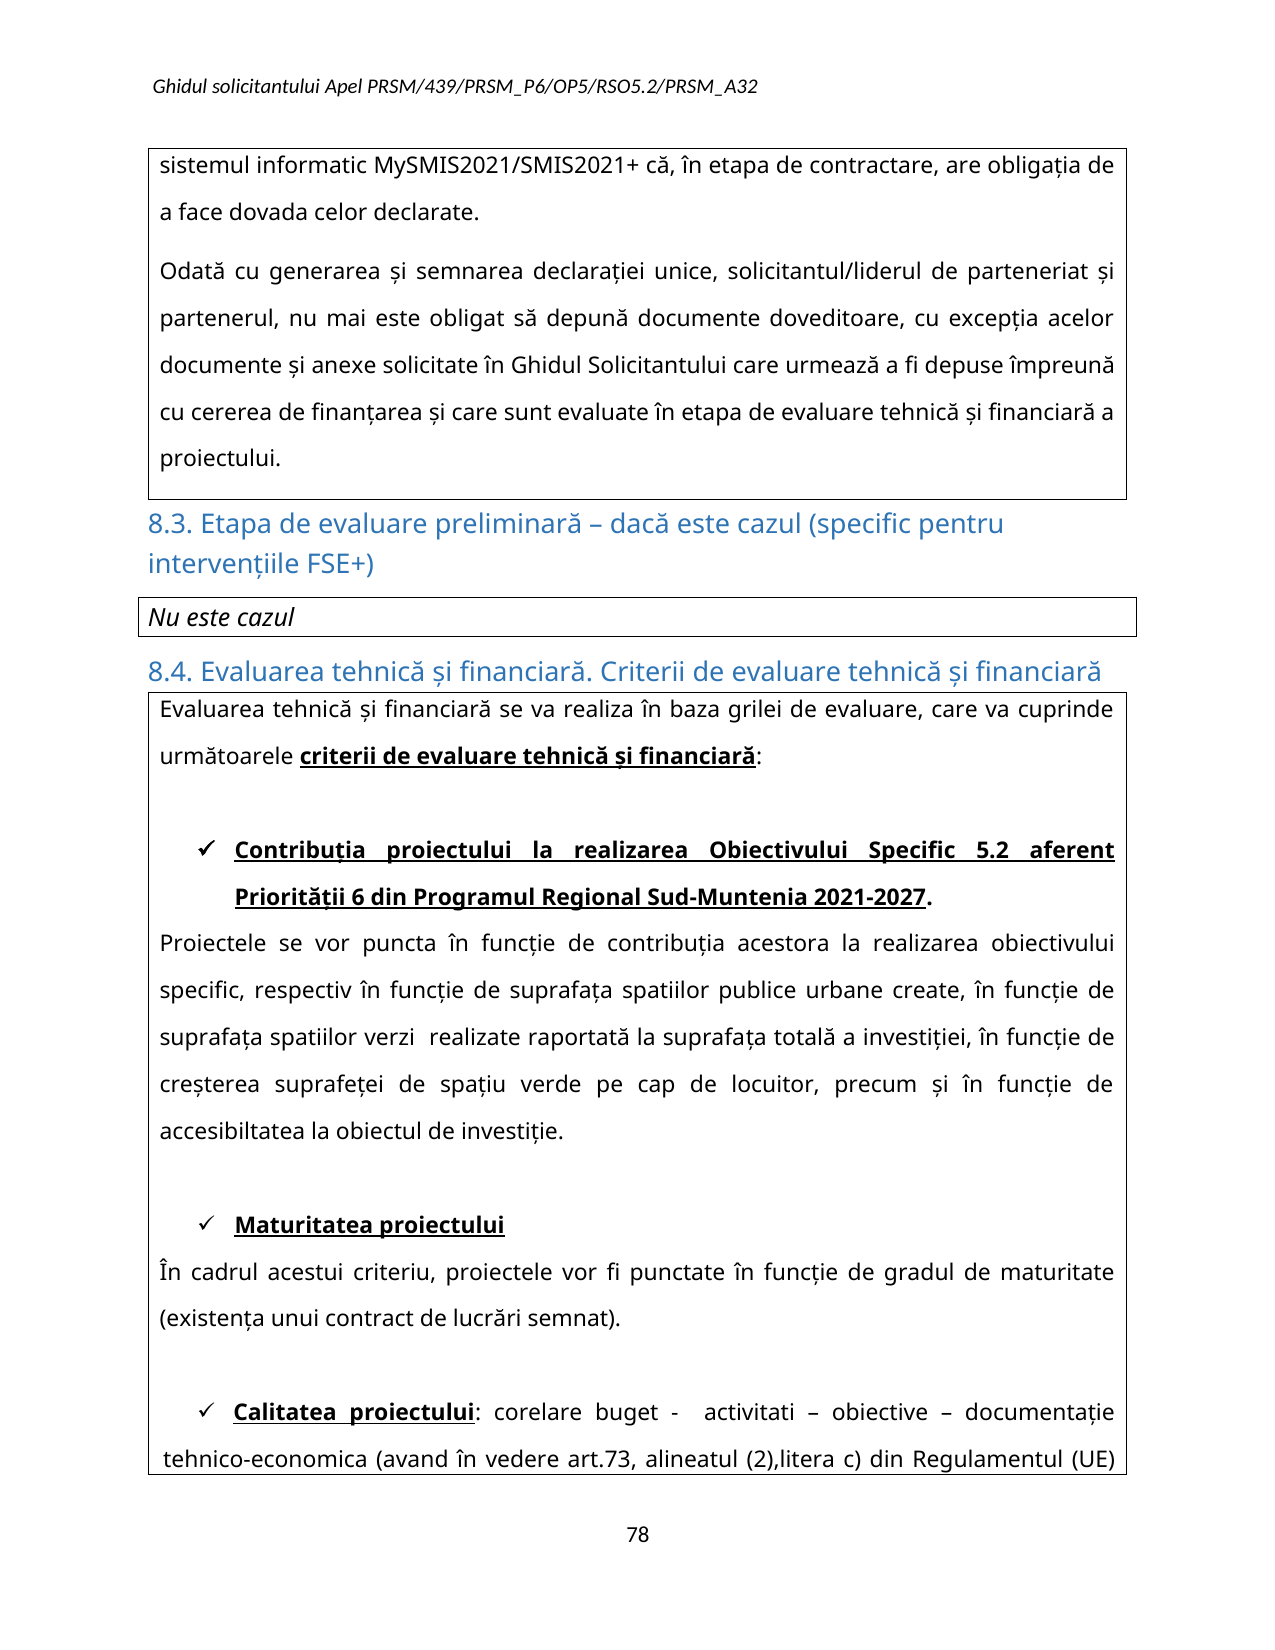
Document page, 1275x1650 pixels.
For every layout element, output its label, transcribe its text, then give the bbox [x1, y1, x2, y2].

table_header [149, 693, 1126, 1474]
subtitle 8.4. Evaluarea tehnică și financiară. Criterii de evaluare tehnică și financiară [148, 652, 1127, 689]
subtitle 8.3. Etapa de evaluare preliminară – dacă este cazul (specific pentru intervențiile FSE+) [148, 504, 1127, 581]
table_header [149, 149, 1126, 499]
text Nu este cazul [139, 598, 1136, 636]
